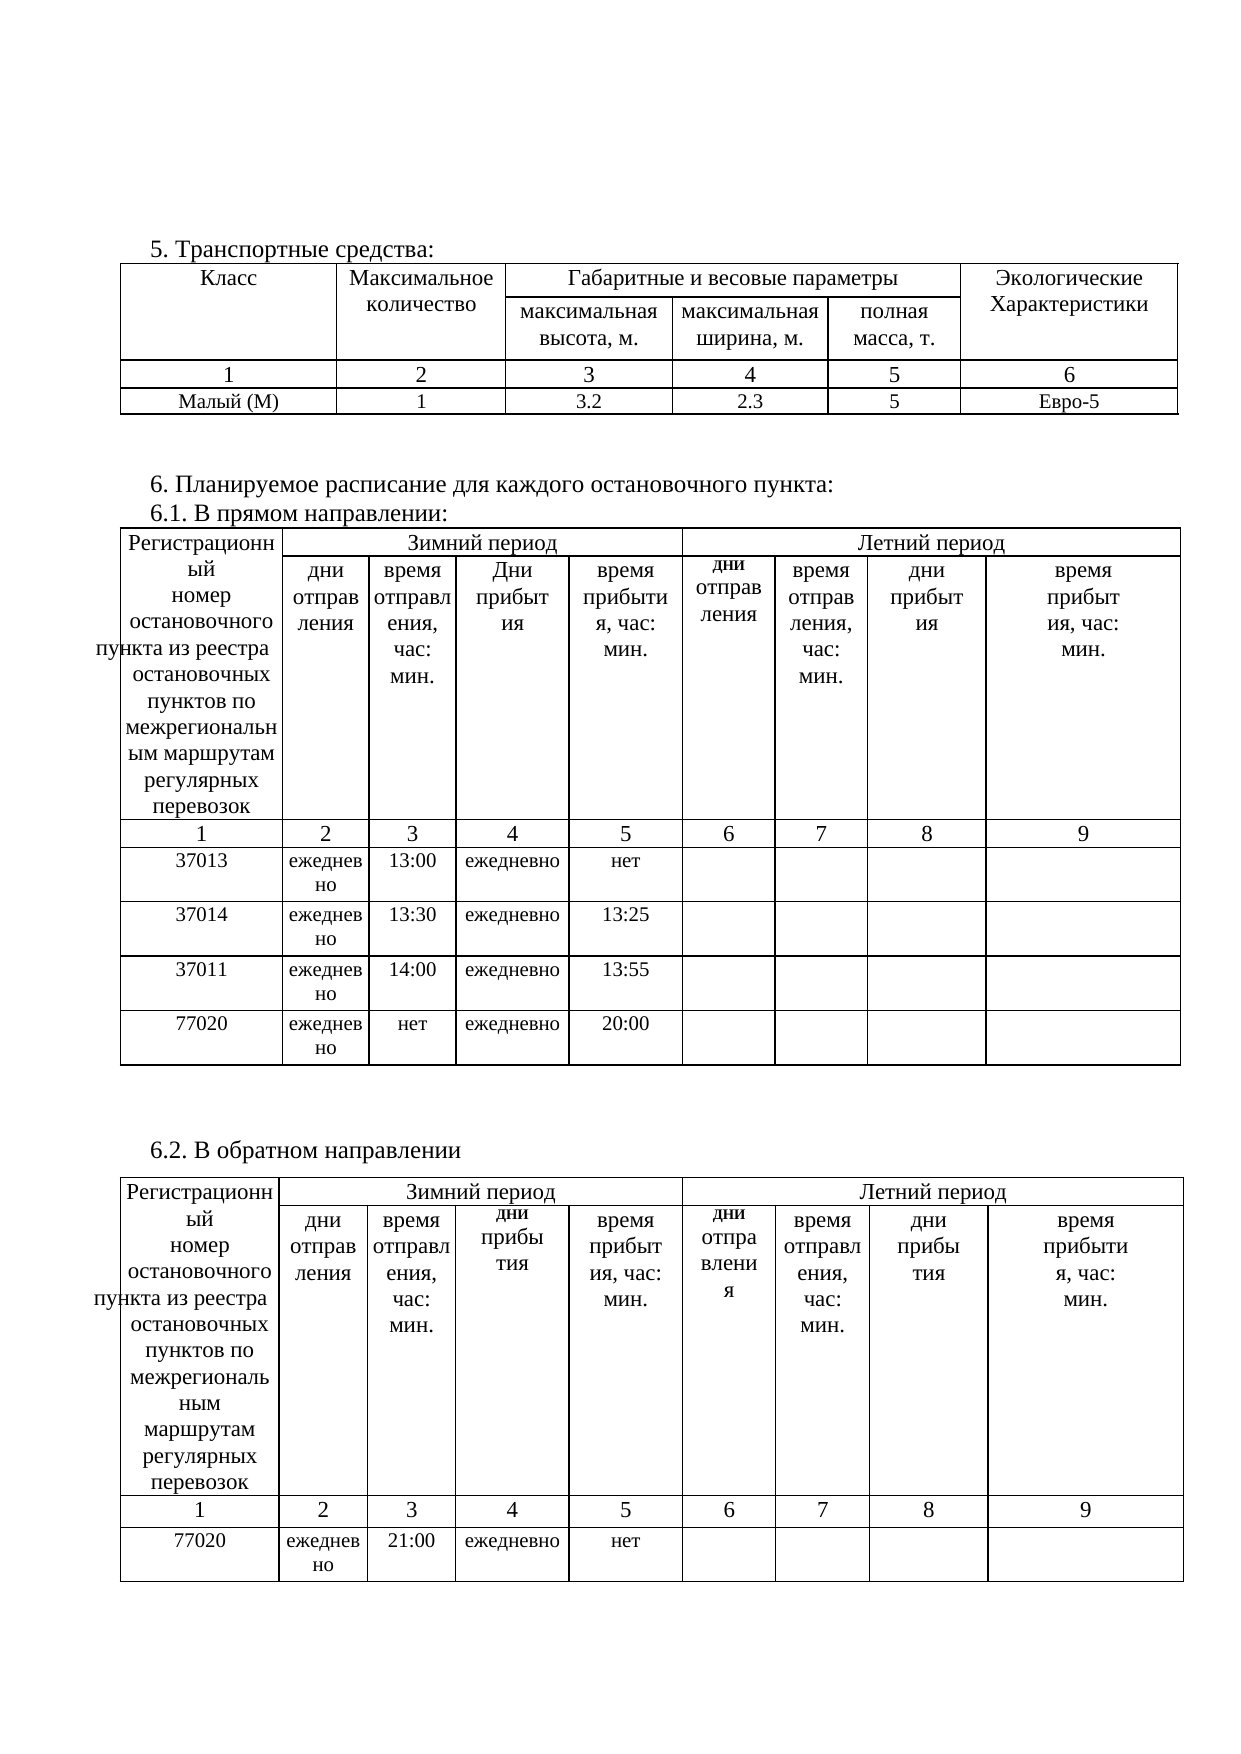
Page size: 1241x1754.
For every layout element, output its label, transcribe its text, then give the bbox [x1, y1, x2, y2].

table_cell время отправл ения, час: мин. [368, 1206, 455, 1494]
table_cell ежедневно [457, 957, 568, 1009]
text 6.2. В обратном направлении [150, 1135, 1090, 1164]
table_header Габаритные и весовые параметры [506, 264, 960, 296]
table_cell ежедневно [456, 1528, 568, 1581]
table_cell [683, 957, 774, 1009]
table_cell время прибыти я, час: мин. [570, 557, 682, 818]
table_cell 3 [506, 361, 672, 387]
table_cell [868, 902, 985, 955]
table_cell время отправ ления, час: мин. [776, 557, 867, 818]
table_cell Евро-5 [961, 389, 1177, 413]
table_cell 13:25 [570, 902, 682, 955]
table_header Максимальное количество [337, 264, 505, 359]
table_cell [776, 1011, 867, 1064]
table_cell [868, 1011, 985, 1064]
table_header Зимний период [283, 529, 682, 555]
table_cell Малый (М) [121, 389, 336, 413]
table_cell [776, 1528, 869, 1581]
table_cell 4 [457, 820, 568, 846]
table_cell нет [570, 848, 682, 901]
table_cell 2 [283, 820, 368, 846]
table_header Зимний период [280, 1178, 682, 1204]
table_cell [683, 1528, 775, 1581]
table_cell время прибыти я, час: мин. [989, 1206, 1183, 1494]
table_header Летний период [683, 529, 1180, 555]
table_cell 6 [683, 1496, 775, 1526]
table_cell 5 [570, 1496, 682, 1526]
table_cell ежедневно [457, 902, 568, 955]
table_cell [683, 902, 774, 955]
table_cell [868, 957, 985, 1009]
table_cell время отправл ения, час: мин. [370, 557, 455, 818]
table_cell ежедневно [457, 1011, 568, 1064]
table_cell полная масса, т. [829, 298, 960, 359]
table_cell время прибыт ия, час: мин. [570, 1206, 682, 1494]
table_cell 3 [368, 1496, 455, 1526]
table_cell дни отправ ления [280, 1206, 367, 1494]
table_cell [683, 1011, 774, 1064]
table_cell [683, 848, 774, 901]
table_cell [987, 902, 1180, 955]
table_cell 21:00 [368, 1528, 455, 1581]
table_cell 77020 [121, 1528, 278, 1581]
table_cell ежедневно [283, 902, 368, 955]
table_cell 37013 [121, 848, 282, 901]
table_cell 1 [121, 361, 336, 387]
table_cell [987, 1011, 1180, 1064]
table_cell дни прибы тия [870, 1206, 987, 1494]
table_cell 5 [829, 361, 960, 387]
table_cell ежедневно [283, 848, 368, 901]
table_cell 4 [673, 361, 827, 387]
table_cell 3.2 [506, 389, 672, 413]
table_cell 2 [280, 1496, 367, 1526]
table_cell 4 [456, 1496, 568, 1526]
table_cell [868, 848, 985, 901]
table_cell 1 [121, 820, 282, 846]
table_cell ежедневно [283, 957, 368, 1009]
text 6.1. В прямом направлении: [150, 498, 1090, 527]
table_cell 8 [870, 1496, 987, 1526]
table_cell 1 [121, 1496, 278, 1526]
table_cell 5 [829, 389, 960, 413]
table_cell ДНИ отправ ления [683, 557, 774, 818]
table_cell 6 [961, 361, 1177, 387]
table_cell [776, 957, 867, 1009]
table_cell [776, 902, 867, 955]
table_cell ДНИ отпра влени я [683, 1206, 775, 1494]
table_cell 13:30 [370, 902, 455, 955]
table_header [121, 1178, 278, 1494]
table_cell 8 [868, 820, 985, 846]
table_cell время отправл ения, час: мин. [776, 1206, 869, 1494]
table_cell 13:00 [370, 848, 455, 901]
text 5. Транспортные средства: [150, 234, 1090, 263]
table_cell ДНИ прибы тия [456, 1206, 568, 1494]
table_cell ежедневно [280, 1528, 367, 1581]
table_cell дни прибыт ия [868, 557, 985, 818]
table_cell нет [370, 1011, 455, 1064]
table_cell 20:00 [570, 1011, 682, 1064]
table_cell нет [570, 1528, 682, 1581]
table_cell время прибыт ия, час: мин. [987, 557, 1180, 818]
table_cell дни отправ ления [283, 557, 368, 818]
table_cell максимальная высота, м. [506, 298, 672, 359]
table_cell Дни прибыт ия [457, 557, 568, 818]
table_cell [776, 848, 867, 901]
table_cell 5 [570, 820, 682, 846]
table_cell 77020 [121, 1011, 282, 1064]
table_cell 7 [776, 1496, 869, 1526]
table_cell 2.3 [673, 389, 827, 413]
table_cell максимальная ширина, м. [673, 298, 827, 359]
table_cell 3 [370, 820, 455, 846]
table_cell 1 [337, 389, 505, 413]
table_cell 37011 [121, 957, 282, 1009]
table_cell ежедневно [283, 1011, 368, 1064]
text 6. Планируемое расписание для каждого остановочного пункта: [150, 469, 1090, 498]
table_cell 13:55 [570, 957, 682, 1009]
table_cell 37014 [121, 902, 282, 955]
table_cell 14:00 [370, 957, 455, 1009]
table_header Регистрационный номер остановочного пункта из реестра остановочных пунктов по межрегиональным маршрутам регулярных перевозок [121, 529, 282, 818]
table_cell 9 [989, 1496, 1183, 1526]
table_header Экологические Характеристики [961, 264, 1177, 359]
table_header Летний период [683, 1178, 1183, 1204]
table_cell ежедневно [457, 848, 568, 901]
table_header Класс [121, 264, 336, 359]
table_cell [987, 957, 1180, 1009]
table_cell [987, 848, 1180, 901]
table_cell 2 [337, 361, 505, 387]
table_cell [989, 1528, 1183, 1581]
table_cell 6 [683, 820, 774, 846]
table_cell 7 [776, 820, 867, 846]
table_cell 9 [987, 820, 1180, 846]
table_cell [870, 1528, 987, 1581]
